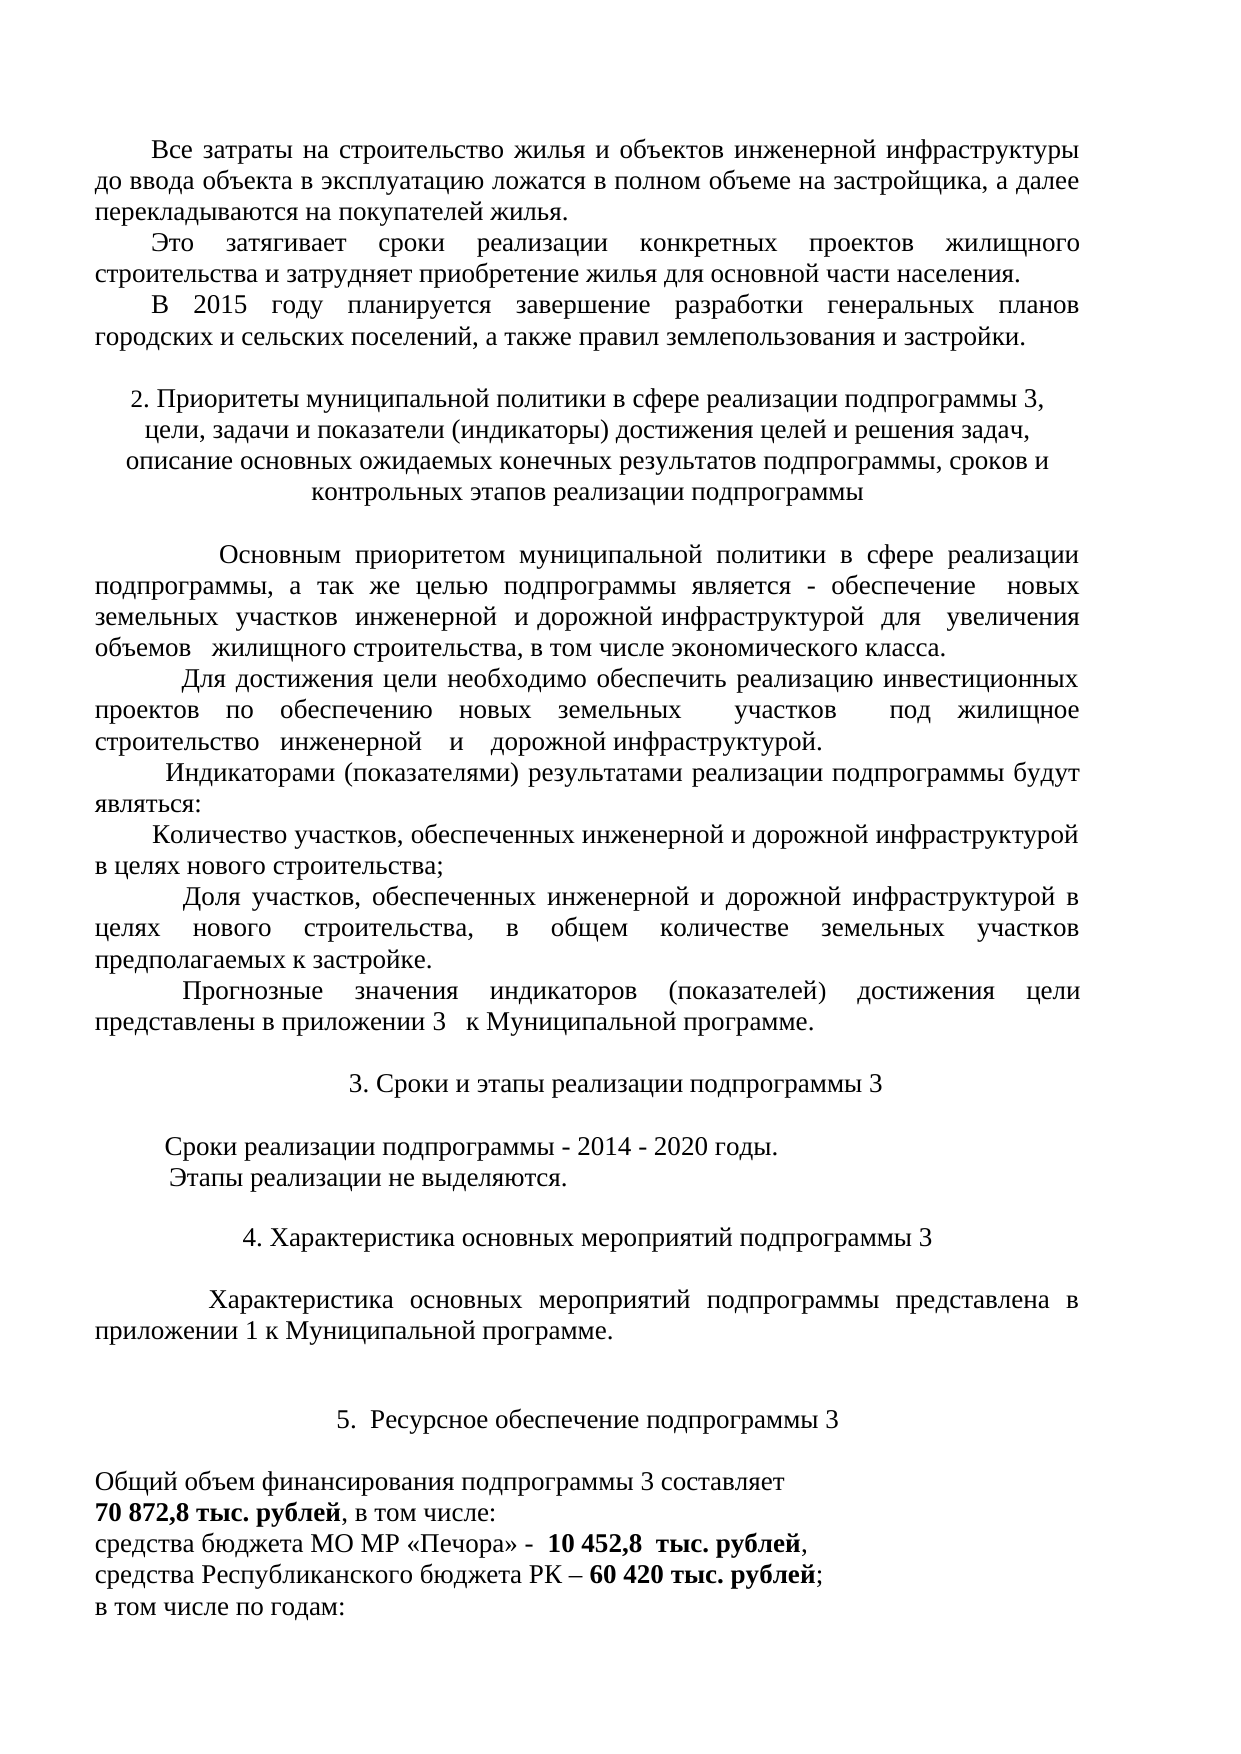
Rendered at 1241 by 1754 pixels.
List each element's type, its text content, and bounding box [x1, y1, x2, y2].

text Основным приоритетом муниципальной политики в сфере реализации подпрограммы, а так же целью подпрограммы является - обеспечение новых земельных участков инженерной и дорожной инфраструктурой для увеличения объемов жилищного строительства, в том числе экономического класса. [94, 538, 1081, 662]
text Сроки реализации подпрограммы - 2014 - 2020 годы. [94, 1129, 1081, 1161]
text Прогнозные значения индикаторов (показателей) достижения цели представлены в приложении 3 к Муниципальной программе. [94, 974, 1081, 1036]
text Для достижения цели необходимо обеспечить реализацию инвестиционных проектов по обеспечению новых земельных участков под жилищное строительство инженерной и дорожной инфраструктурой. [94, 662, 1081, 756]
text 70 872,8 тыс. рублей, в том числе: [94, 1496, 1081, 1527]
text Этапы реализации не выделяются. [94, 1161, 1081, 1192]
text в том числе по годам: [94, 1589, 1081, 1621]
text 3. Сроки и этапы реализации подпрограммы 3 [94, 1067, 1081, 1098]
text Общий объем финансирования подпрограммы 3 составляет [94, 1465, 1081, 1496]
text цели, задачи и показатели (индикаторы) достижения целей и решения задач, описание основных ожидаемых конечных результатов подпрограммы, сроков и контрольных этапов реализации подпрограммы [94, 413, 1081, 507]
text Количество участков, обеспеченных инженерной и дорожной инфраструктурой в целях нового строительства; [94, 818, 1081, 880]
text Это затягивает сроки реализации конкретных проектов жилищного строительства и затрудняет приобретение жилья для основной части населения. [94, 226, 1081, 289]
text В 2015 году планируется завершение разработки генеральных планов городских и сельских поселений, а также правил землепользования и застройки. [94, 289, 1081, 351]
text Все затраты на строительство жилья и объектов инженерной инфраструктуры до ввода объекта в эксплуатацию ложатся в полном объеме на застройщика, а далее перекладываются на покупателей жилья. [94, 133, 1081, 226]
text Индикаторами (показателями) результатами реализации подпрограммы будут являться: [94, 756, 1081, 818]
text средства Республиканского бюджета РК – 60 420 тыс. рублей; [94, 1558, 1081, 1589]
text 2. Приоритеты муниципальной политики в сфере реализации подпрограммы 3, [94, 382, 1081, 413]
text 4. Характеристика основных мероприятий подпрограммы 3 [94, 1221, 1081, 1252]
text Характеристика основных мероприятий подпрограммы представлена в приложении 1 к Муниципальной программе. [94, 1283, 1081, 1345]
text средства бюджета МО МР «Печора» - 10 452,8 тыс. рублей, [94, 1527, 1081, 1558]
text Доля участков, обеспеченных инженерной и дорожной инфраструктурой в целях нового строительства, в общем количестве земельных участков предполагаемых к застройке. [94, 880, 1081, 974]
text 5. Ресурсное обеспечение подпрограммы 3 [94, 1403, 1081, 1434]
